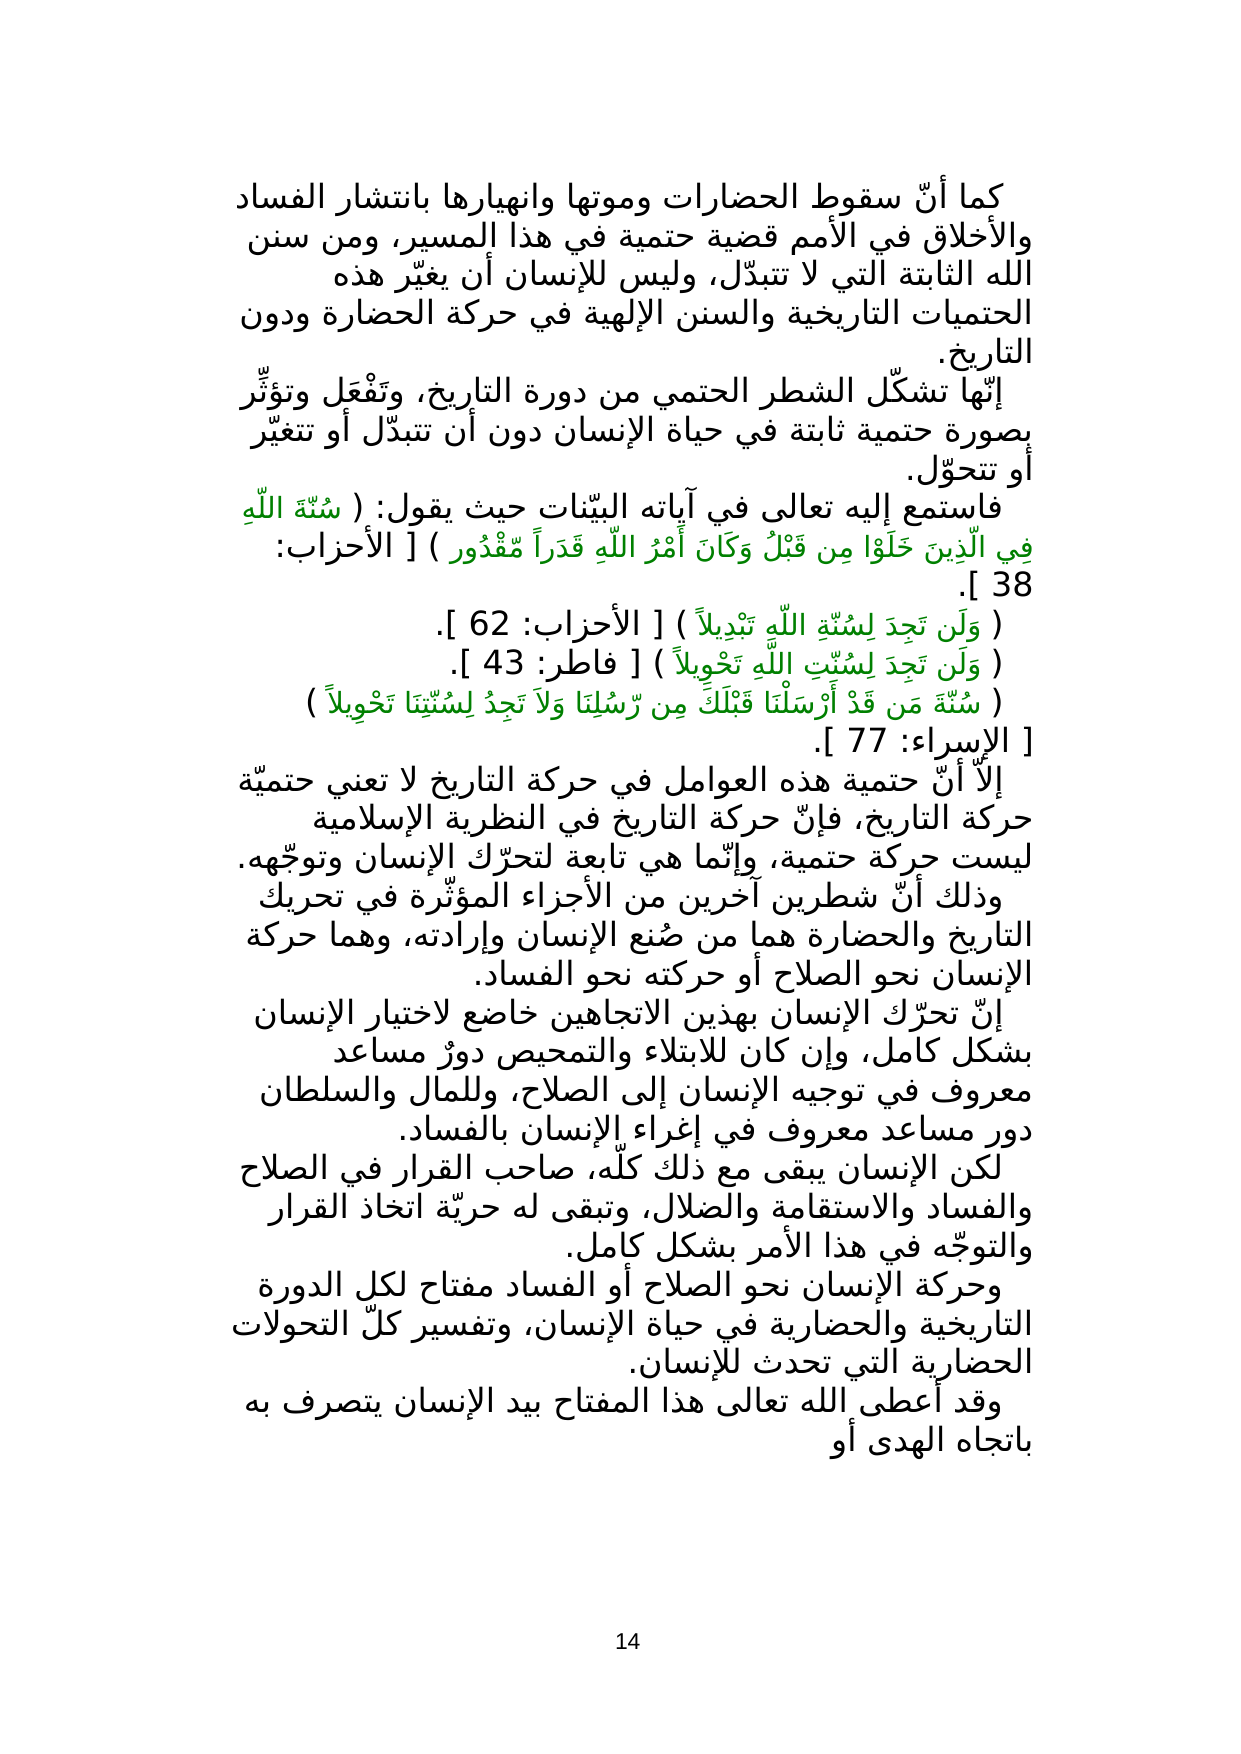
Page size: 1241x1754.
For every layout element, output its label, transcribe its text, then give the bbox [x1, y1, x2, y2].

text لكن الإنسان يبقى مع ذلك كلّه، صاحب القرار في الصلاح والفساد والاستقامة والضلال، وتبقى له حريّة اتخاذ القرار والتوجّه في هذا الأمر بشكل كامل. [222, 1148, 1033, 1265]
text ( سُنّةَ مَن قَدْ أَرْسَلْنَا قَبْلَكَ مِن رّسُلِنَا وَلاَ تَجِدُ لِسُنّتِنَا تَحْوِيلاً ) [ الإسراء: 77 ]. [222, 682, 1033, 760]
text كما أنّ سقوط الحضارات وموتها وانهيارها بانتشار الفساد والأخلاق في الأمم قضية حتمية في هذا المسير، ومن سنن الله الثابتة التي لا تتبدّل، وليس للإنسان أن يغيّر هذه الحتميات التاريخية والسنن الإلهية في حركة الحضارة ودون التاريخ. [222, 177, 1033, 371]
text ( وَلَن تَجِدَ لِسُنّتِ اللّهِ تَحْوِيلاً ) [ فاطر: 43 ]. [222, 643, 1033, 682]
text إنّ تحرّك الإنسان بهذين الاتجاهين خاضع لاختيار الإنسان بشكل كامل، وإن كان للابتلاء والتمحيص دورٌ مساعد معروف في توجيه الإنسان إلى الصلاح، وللمال والسلطان دور مساعد معروف في إغراء الإنسان بالفساد. [222, 993, 1033, 1148]
text إلاّ أنّ حتمية هذه العوامل في حركة التاريخ لا تعني حتميّة حركة التاريخ، فإنّ حركة التاريخ في النظرية الإسلامية ليست حركة حتمية، وإنّما هي تابعة لتحرّك الإنسان وتوجّهه. [222, 760, 1033, 877]
text ( وَلَن تَجِدَ لِسُنّةِ اللّهِ تَبْدِيلاً ) [ الأحزاب: 62 ]. [222, 604, 1033, 643]
text وذلك أنّ شطرين آخرين من الأجزاء المؤثّرة في تحريك التاريخ والحضارة هما من صُنع الإنسان وإرادته، وهما حركة الإنسان نحو الصلاح أو حركته نحو الفساد. [222, 877, 1033, 993]
text إنّها تشكّل الشطر الحتمي من دورة التاريخ، وتَفْعَل وتؤثِّر بصورة حتمية ثابتة في حياة الإنسان دون أن تتبدّل أو تتغيّر أو تتحوّل. [222, 371, 1033, 488]
text فاستمع إليه تعالى في آياته البيّنات حيث يقول: ( سُنّةَ اللّهِ فِي الّذِينَ خَلَوْا مِن قَبْلُ وَكَانَ أَمْرُ اللّهِ قَدَراً مّقْدُور ) [ الأحزاب: 38 ]. [222, 488, 1033, 604]
text وحركة الإنسان نحو الصلاح أو الفساد مفتاح لكل الدورة التاريخية والحضارية في حياة الإنسان، وتفسير كلّ التحولات الحضارية التي تحدث للإنسان. [222, 1265, 1033, 1382]
text وقد أعطى الله تعالى هذا المفتاح بيد الإنسان يتصرف به باتجاه الهدى أو [222, 1382, 1033, 1459]
